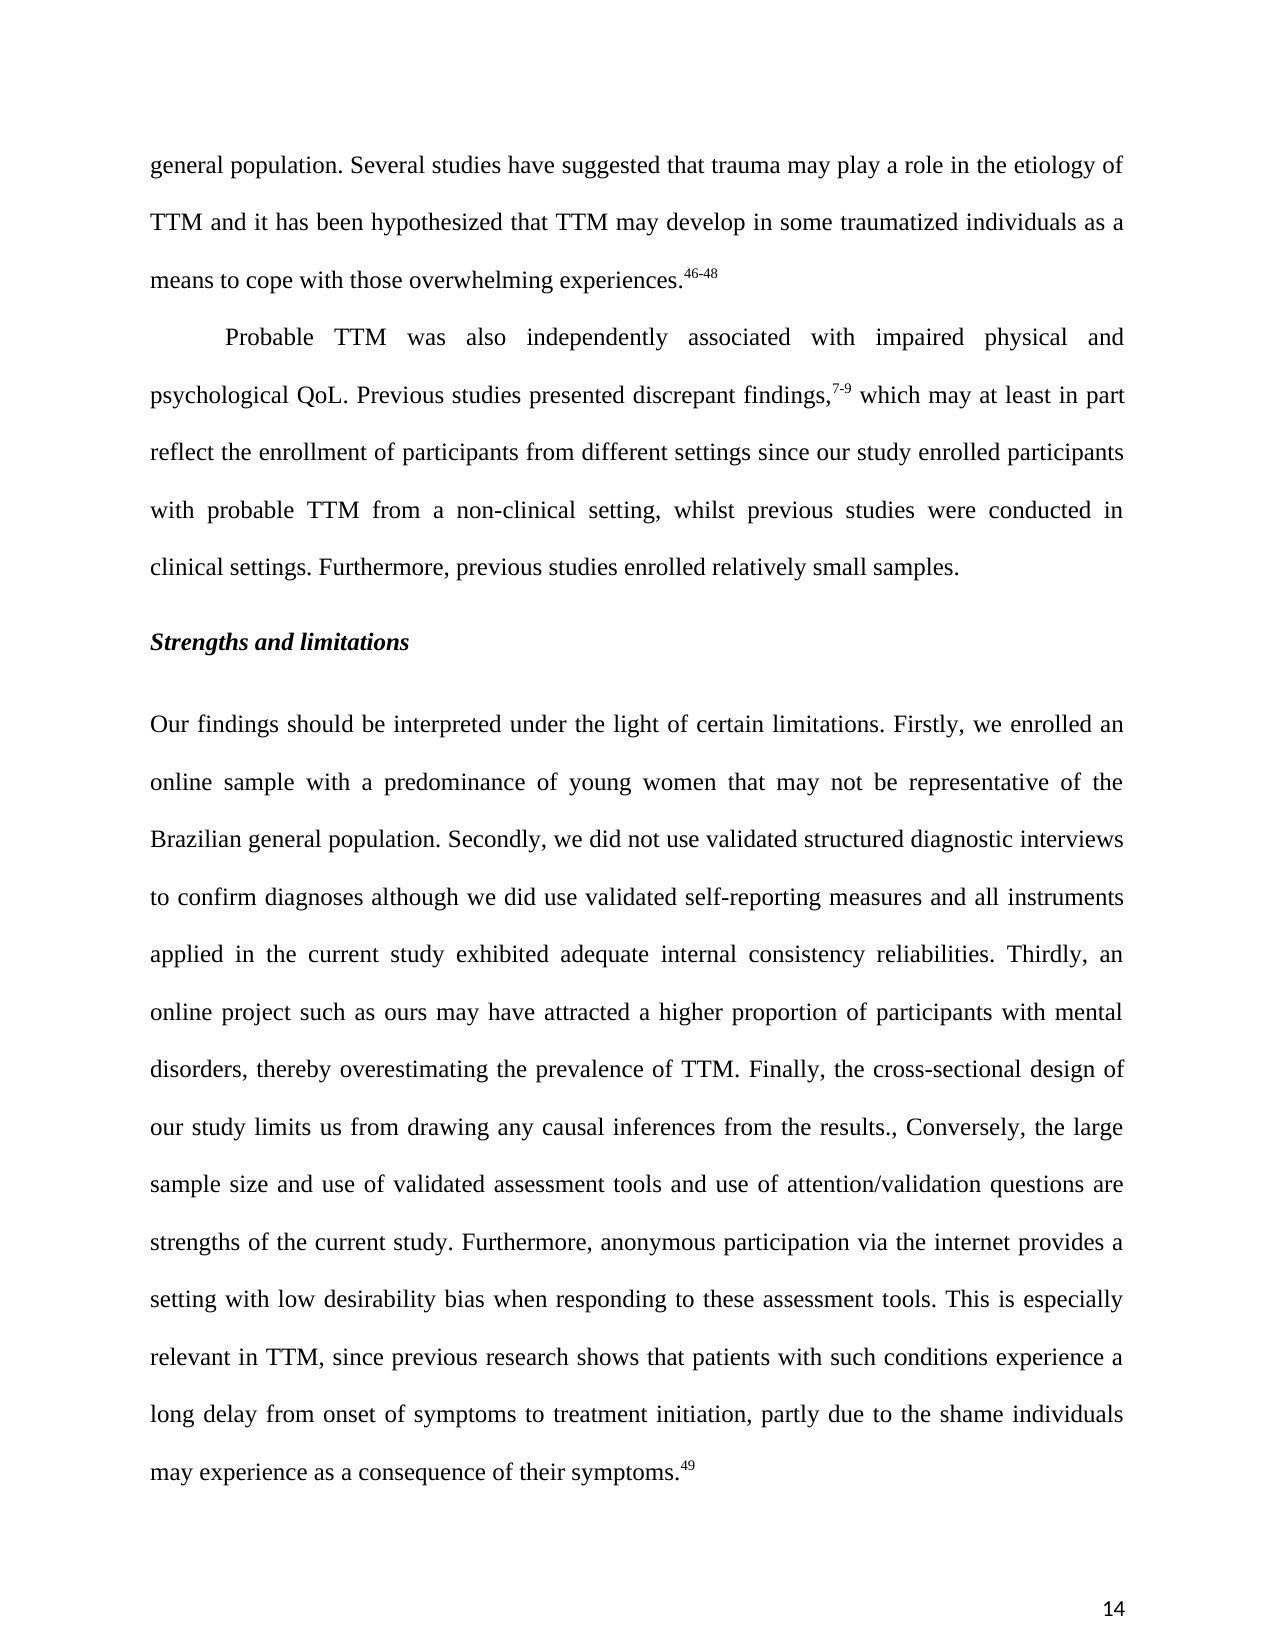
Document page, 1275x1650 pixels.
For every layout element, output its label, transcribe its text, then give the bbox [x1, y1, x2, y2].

text Our findings should be interpreted under the light of certain limitations. Firstly, we enrolled an online sample with a predominance of young women that may not be representative of the Brazilian general population. Secondly, we did not use validated structured diagnostic interviews to confirm diagnoses although we did use validated self-reporting measures and all instruments applied in the current study exhibited adequate internal consistency reliabilities. Thirdly, an online project such as ours may have attracted a higher proportion of participants with mental disorders, thereby overestimating the prevalence of TTM. Finally, the cross-sectional design of our study limits us from drawing any causal inferences from the results., Conversely, the large sample size and use of validated assessment tools and use of attention/validation questions are strengths of the current study. Furthermore, anonymous participation via the internet provides a setting with low desirability bias when responding to these assessment tools. This is especially relevant in TTM, since previous research shows that patients with such conditions experience a long delay from onset of symptoms to treatment initiation, partly due to the shame individuals may experience as a consequence of their symptoms.49 [150, 709, 1125, 1485]
text Probable TTM was also independently associated with impaired physical and psychological QoL. Previous studies presented discrepant findings,7-9 which may at least in part reflect the enrollment of participants from different settings since our study enrolled participants with probable TTM from a non-clinical setting, whilst previous studies were conducted in clinical settings. Furthermore, previous studies enrolled relatively small samples. [150, 322, 1125, 581]
subtitle Strengths and limitations [150, 627, 1125, 655]
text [150, 150, 1125, 294]
